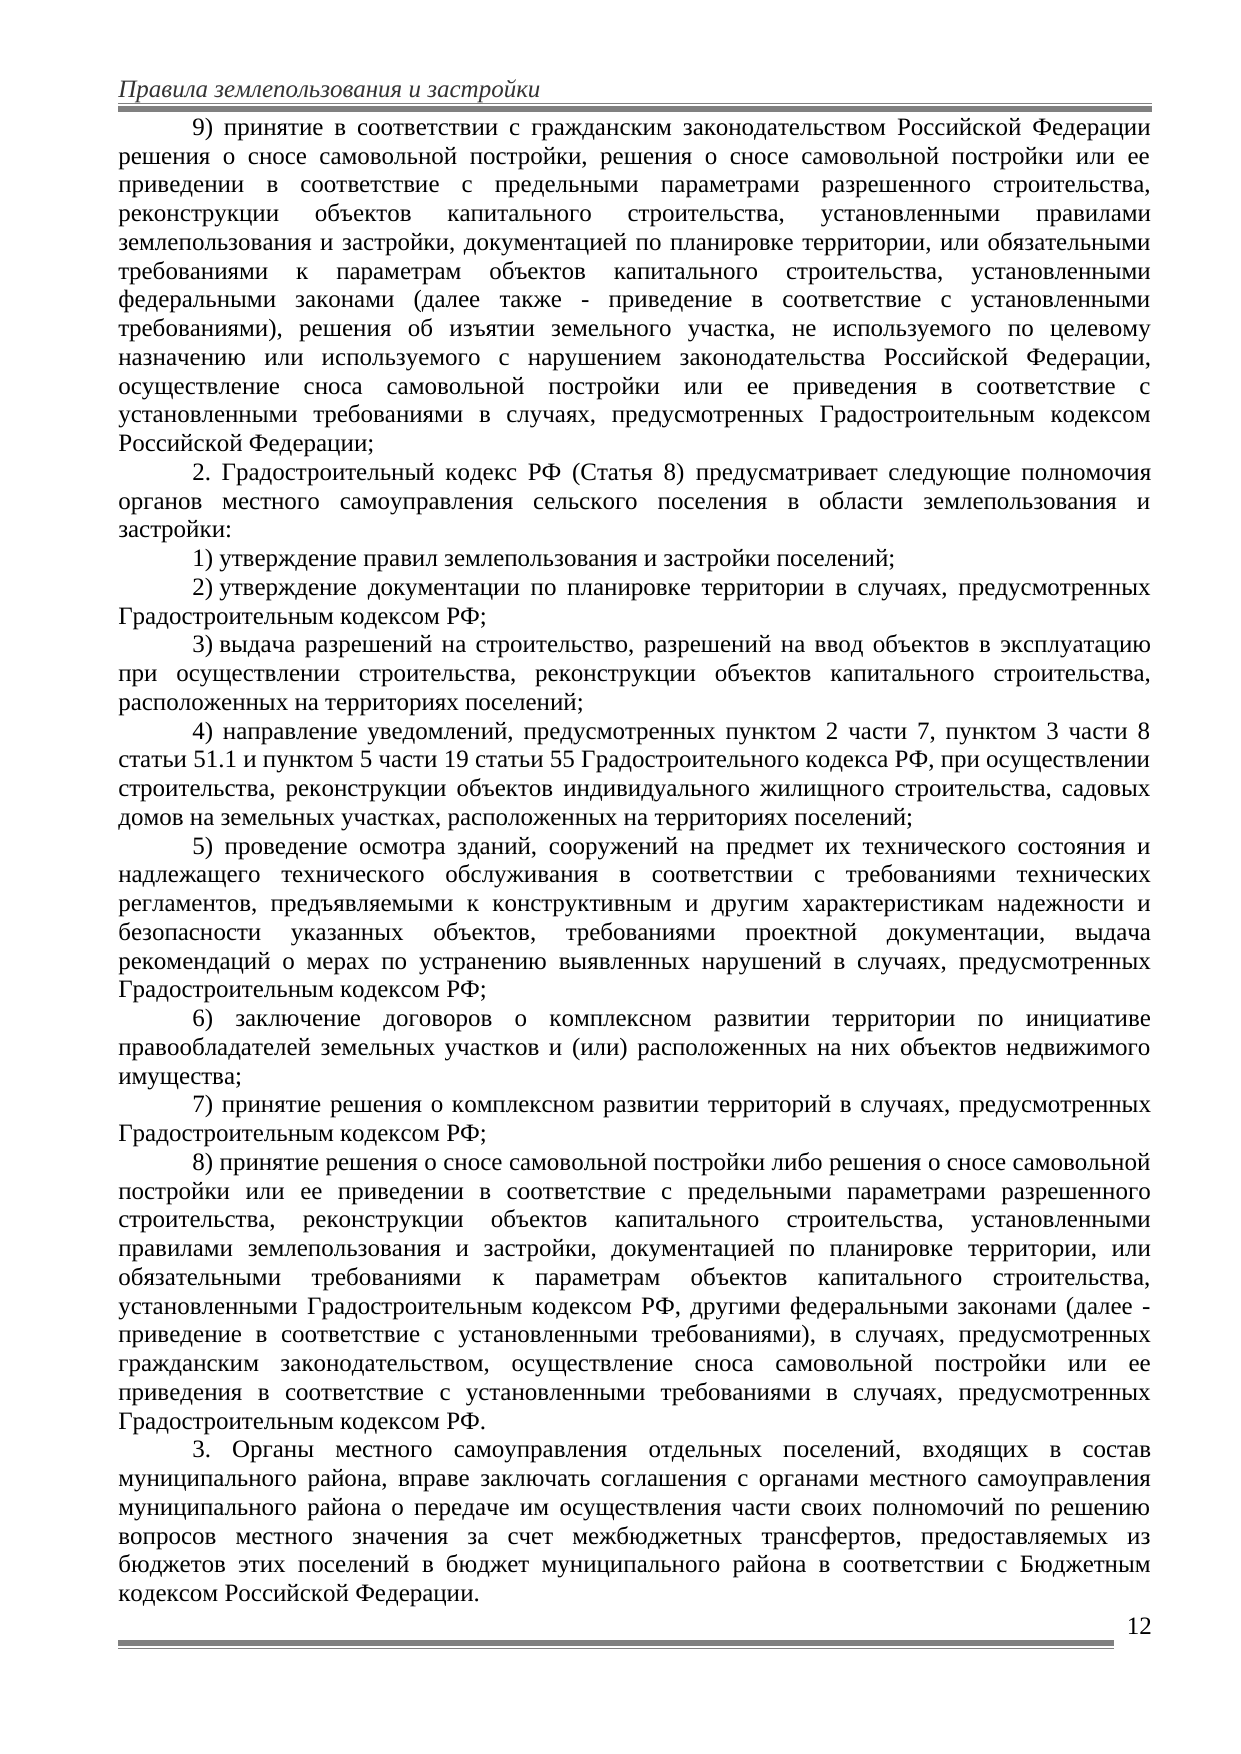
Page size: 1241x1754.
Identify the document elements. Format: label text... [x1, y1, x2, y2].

text 1) утверждение правил землепользования и застройки поселений; [118, 543, 1152, 572]
text 4) направление уведомлений, предусмотренных пунктом 2 части 7, пунктом 3 части 8 статьи 51.1 и пунктом 5 части 19 статьи 55 Градостроительного кодекса РФ, при осуществлении строительства, реконструкции объектов индивидуального жилищного строительства, садовых домов на земельных участках, расположенных на территориях поселений; [118, 716, 1152, 831]
text 2. Градостроительный кодекс РФ (Статья 8) предусматривает следующие полномочия органов местного самоуправления сельского поселения в области землепользования и застройки: [118, 457, 1152, 543]
text 9) принятие в соответствии с гражданским законодательством Российской Федерации решения о сносе самовольной постройки, решения о сносе самовольной постройки или ее приведении в соответствие с предельными параметрами разрешенного строительства, реконструкции объектов капитального строительства, установленными правилами землепользования и застройки, документацией по планировке территории, или обязательными требованиями к параметрам объектов капитального строительства, установленными федеральными законами (далее также - приведение в соответствие с установленными требованиями), решения об изъятии земельного участка, не используемого по целевому назначению или используемого с нарушением законодательства Российской Федерации, осуществление сноса самовольной постройки или ее приведения в соответствие с установленными требованиями в случаях, предусмотренных Градостроительным кодексом Российской Федерации; [118, 112, 1152, 457]
text 3) выдача разрешений на строительство, разрешений на ввод объектов в эксплуатацию при осуществлении строительства, реконструкции объектов капитального строительства, расположенных на территориях поселений; [118, 629, 1152, 716]
text 6) заключение договоров о комплексном развитии территории по инициативе правообладателей земельных участков и (или) расположенных на них объектов недвижимого имущества; [118, 1003, 1152, 1089]
text 8) принятие решения о сносе самовольной постройки либо решения о сносе самовольной постройки или ее приведении в соответствие с предельными параметрами разрешенного строительства, реконструкции объектов капитального строительства, установленными правилами землепользования и застройки, документацией по планировке территории, или обязательными требованиями к параметрам объектов капитального строительства, установленными Градостроительным кодексом РФ, другими федеральными законами (далее - приведение в соответствие с установленными требованиями), в случаях, предусмотренных гражданским законодательством, осуществление сноса самовольной постройки или ее приведения в соответствие с установленными требованиями в случаях, предусмотренных Градостроительным кодексом РФ. [118, 1147, 1152, 1434]
text 5) проведение осмотра зданий, сооружений на предмет их технического состояния и надлежащего технического обслуживания в соответствии с требованиями технических регламентов, предъявляемыми к конструктивным и другим характеристикам надежности и безопасности указанных объектов, требованиями проектной документации, выдача рекомендаций о мерах по устранению выявленных нарушений в случаях, предусмотренных Градостроительным кодексом РФ; [118, 831, 1152, 1003]
text 7) принятие решения о комплексном развитии территорий в случаях, предусмотренных Градостроительным кодексом РФ; [118, 1089, 1152, 1147]
text 3. Органы местного самоуправления отдельных поселений, входящих в состав муниципального района, вправе заключать соглашения с органами местного самоуправления муниципального района о передаче им осуществления части своих полномочий по решению вопросов местного значения за счет межбюджетных трансфертов, предоставляемых из бюджетов этих поселений в бюджет муниципального района в соответствии с Бюджетным кодексом Российской Федерации. [118, 1434, 1152, 1607]
text 2) утверждение документации по планировке территории в случаях, предусмотренных Градостроительным кодексом РФ; [118, 572, 1152, 629]
